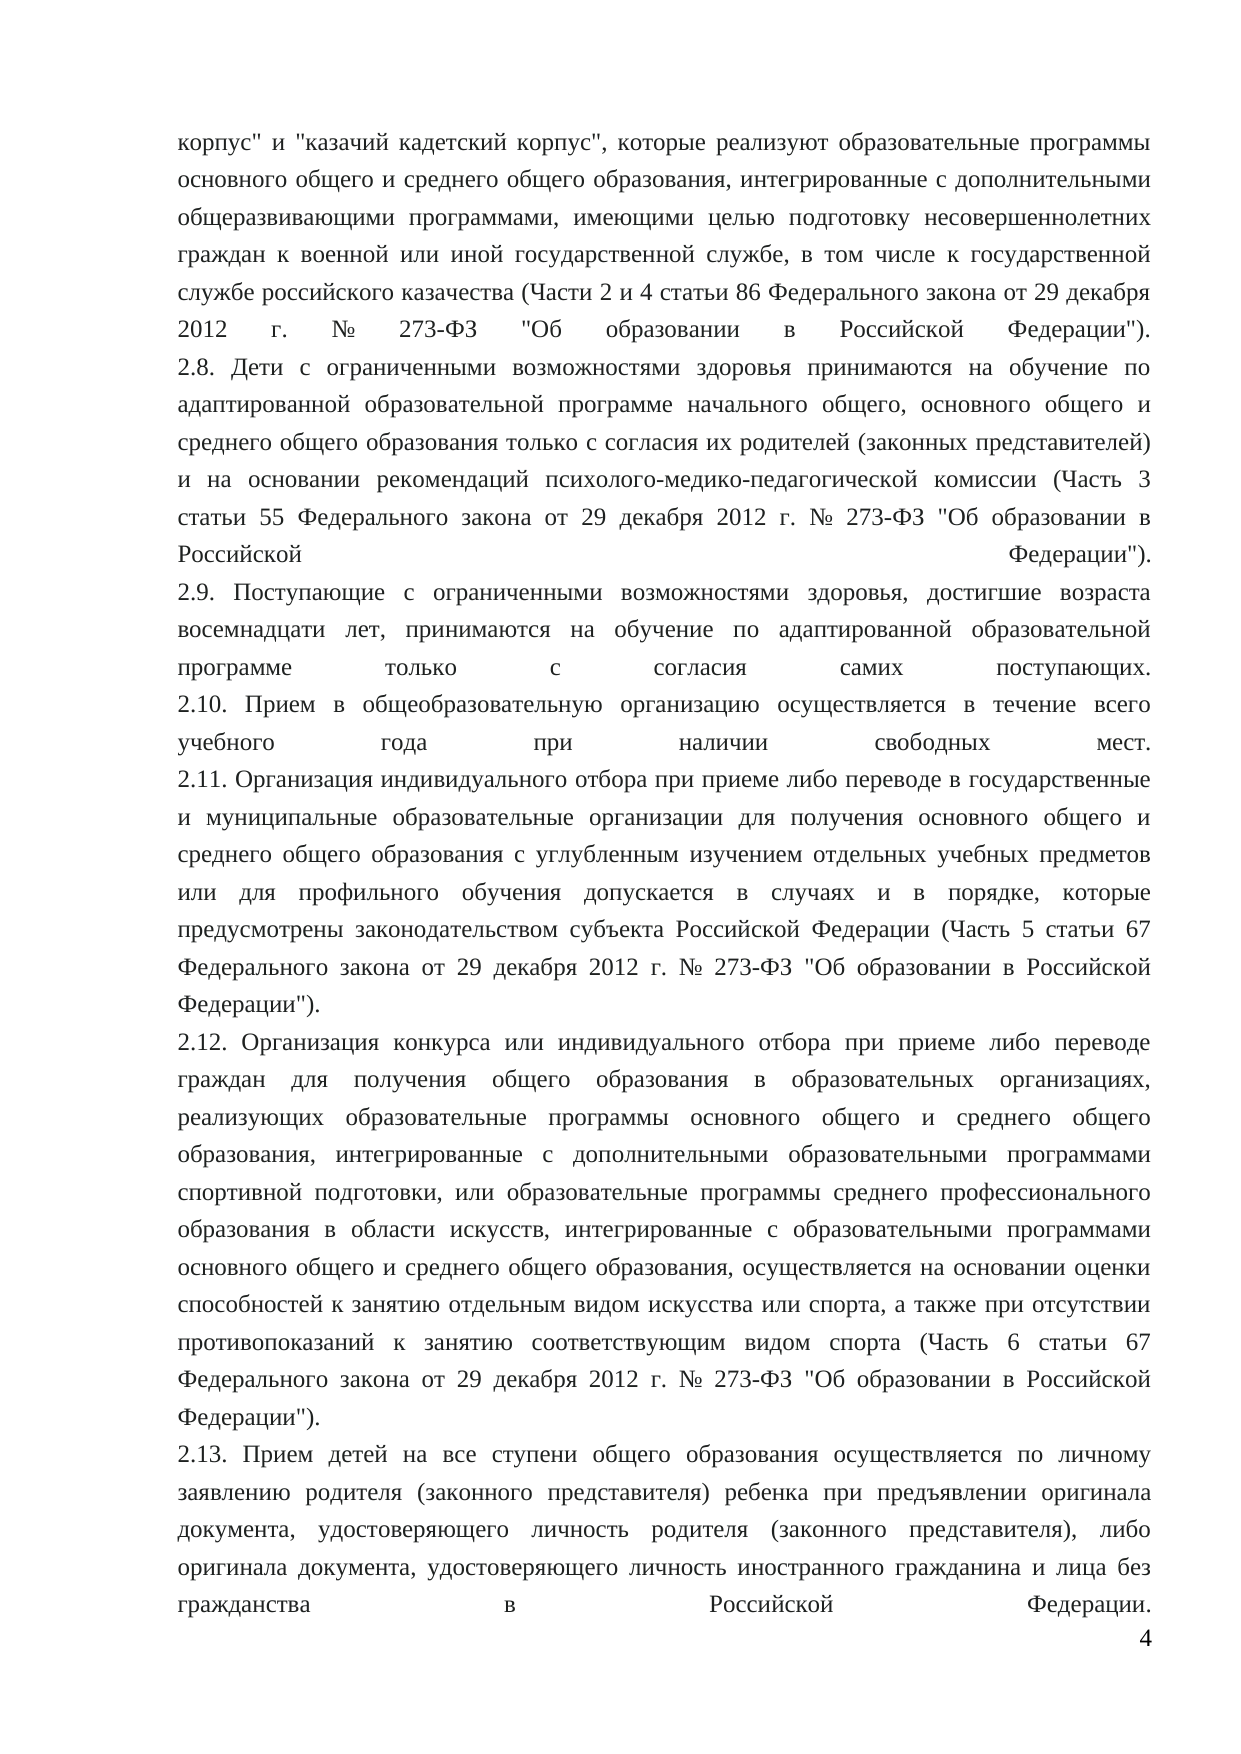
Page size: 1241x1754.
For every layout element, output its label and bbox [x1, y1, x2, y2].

text [177, 118, 1152, 1618]
